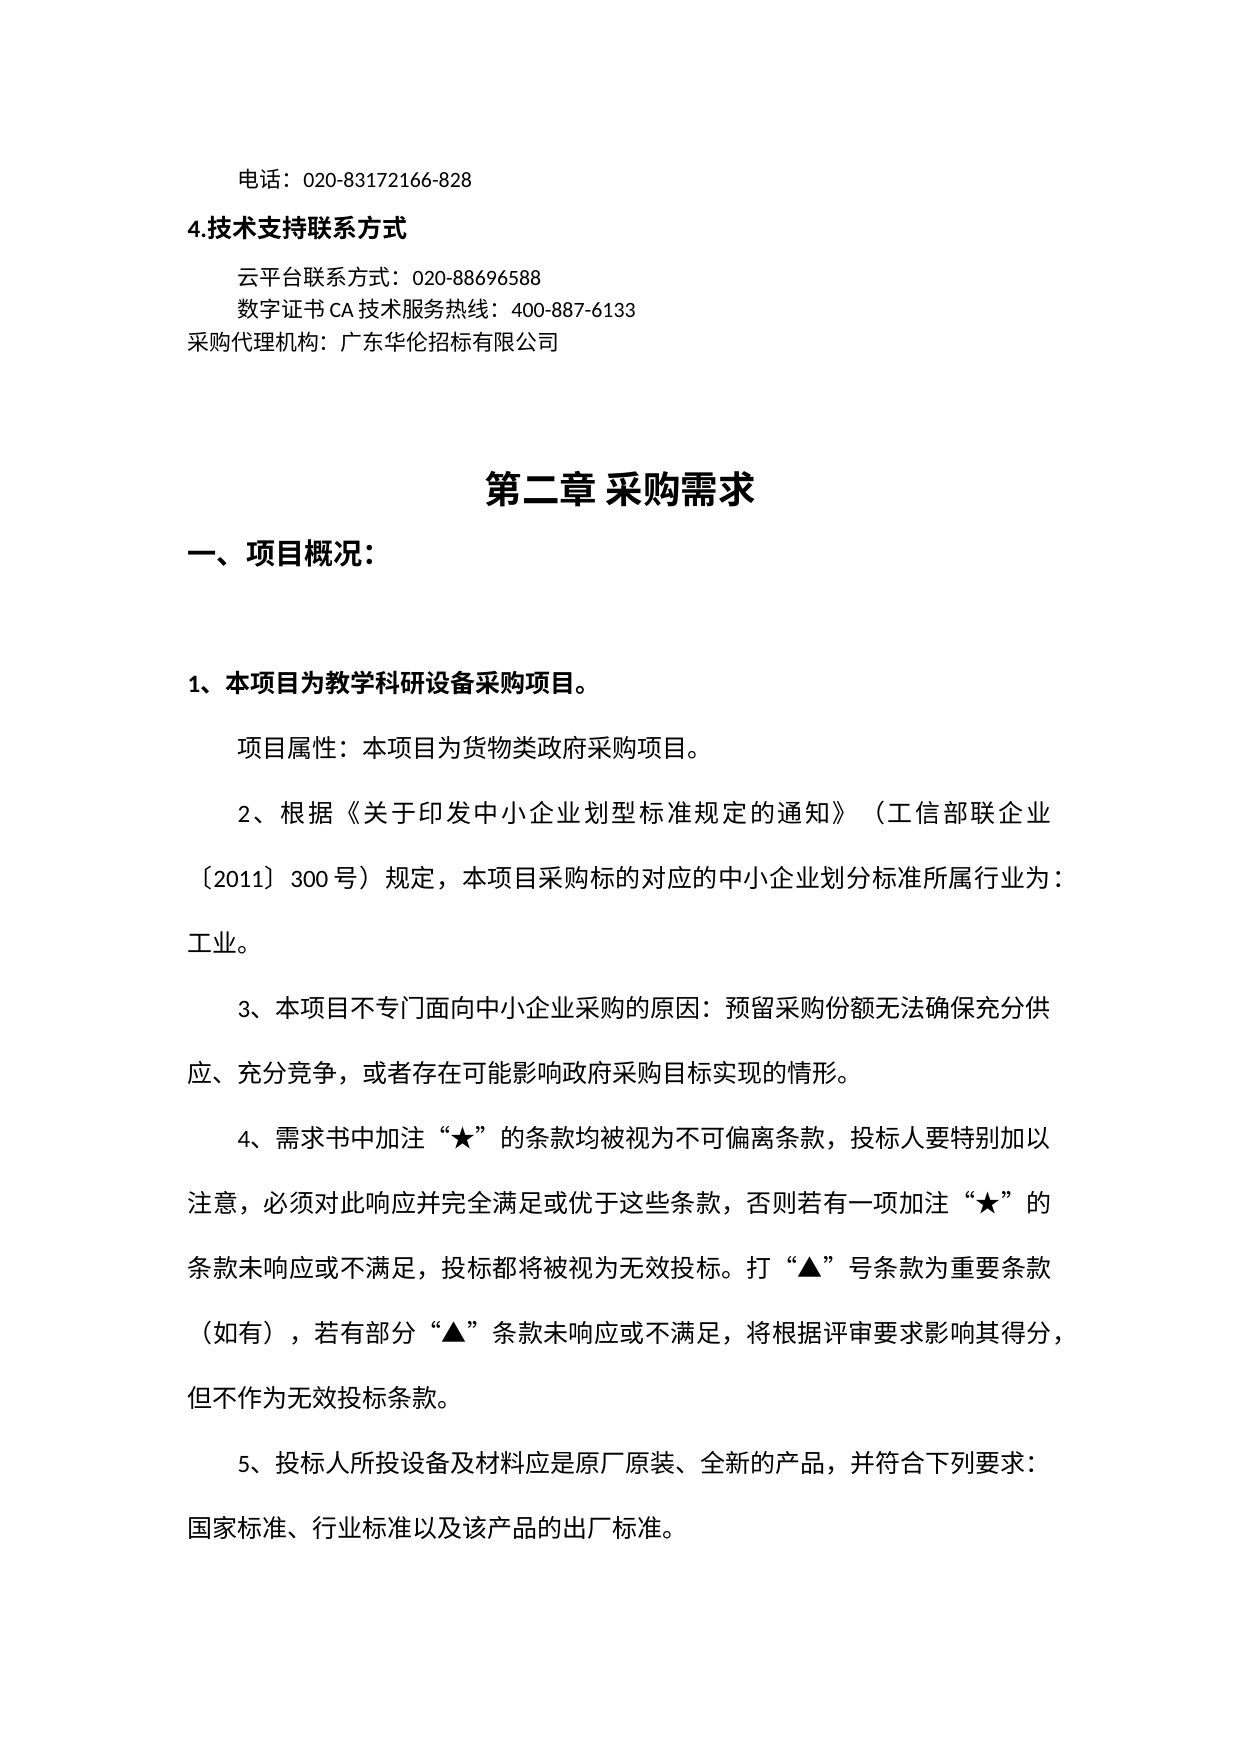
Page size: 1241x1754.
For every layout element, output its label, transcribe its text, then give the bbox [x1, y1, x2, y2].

text 第二章 采购需求 [187, 454, 1053, 519]
text 1、本项目为教学科研设备采购项目。 [187, 649, 1053, 714]
text 一、项目概况： [187, 519, 1053, 584]
text 4、需求书中加注“★”的条款均被视为不可偏离条款，投标人要特别加以注意，必须对此响应并完全满足或优于这些条款，否则若有一项加注“★”的条款未响应或不满足，投标都将被视为无效投标。打“▲”号条款为重要条款（如有），若有部分“▲”条款未响应或不满足，将根据评审要求影响其得分，但不作为无效投标条款。 [187, 1104, 1053, 1429]
text 3、本项目不专门面向中小企业采购的原因：预留采购份额无法确保充分供应、充分竞争，或者存在可能影响政府采购目标实现的情形。 [187, 974, 1053, 1104]
text 5、投标人所投设备及材料应是原厂原装、全新的产品，并符合下列要求：国家标准、行业标准以及该产品的出厂标准。 [187, 1429, 1053, 1559]
text 2、根据《关于印发中小企业划型标准规定的通知》（工信部联企业〔2011〕300号）规定，本项目采购标的对应的中小企业划分标准所属行业为：工业。 [187, 779, 1053, 974]
text 项目属性：本项目为货物类政府采购项目。 [187, 714, 1053, 779]
text 4.技术支持联系方式 [187, 194, 1053, 259]
text 云平台联系方式：020-88696588 [187, 259, 1053, 292]
text 数字证书CA技术服务热线：400-887-6133 [187, 292, 1053, 324]
text 电话：020-83172166-828 [187, 162, 1053, 194]
text 采购代理机构：广东华伦招标有限公司 [187, 324, 1053, 357]
